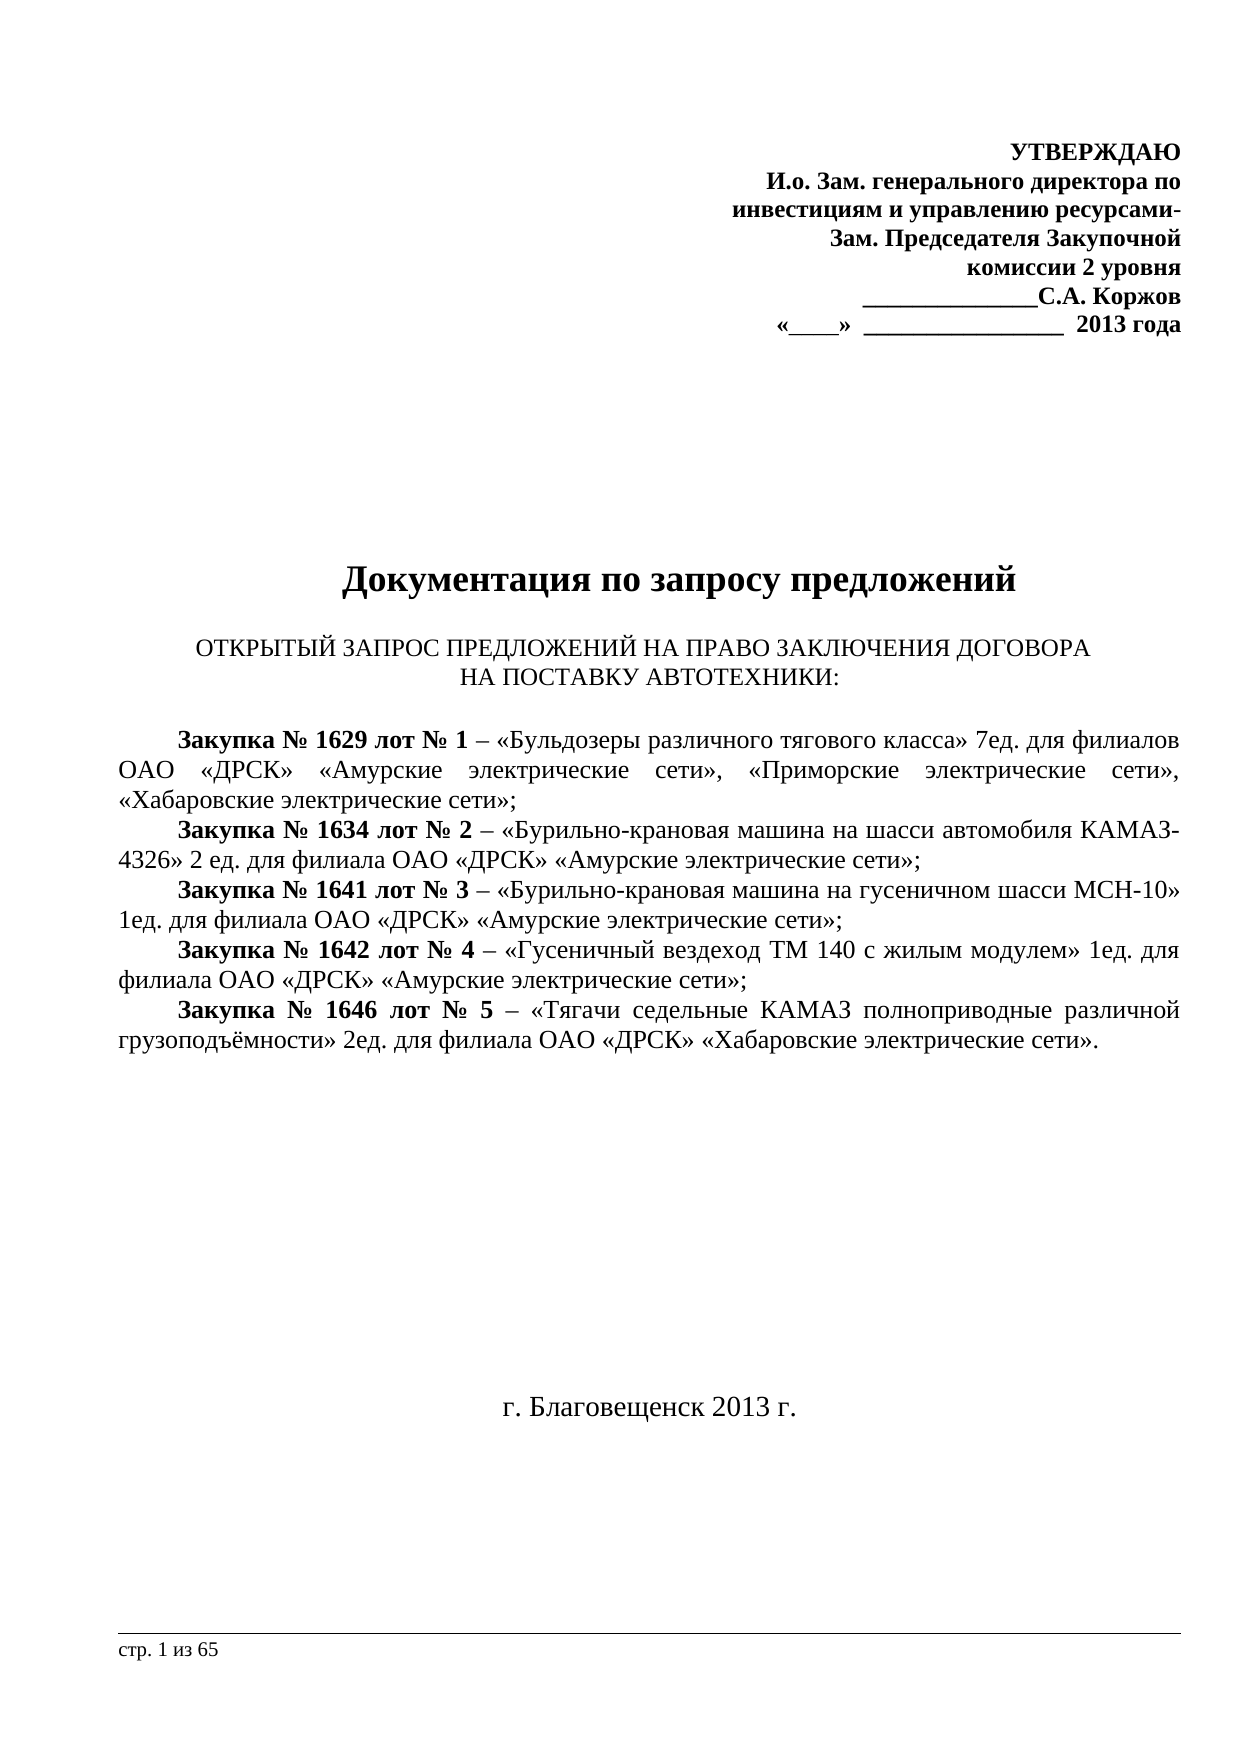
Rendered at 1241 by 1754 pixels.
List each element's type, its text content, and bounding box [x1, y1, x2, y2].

text г. Благовещенск 2013 г. [118, 1389, 1181, 1423]
text ______________С.А. Коржов [664, 281, 1181, 309]
text Закупка № 1641 лот № 3 – «Бурильно-крановая машина на гусеничном шасси МСН-10» 1ед. для филиала ОАО «ДРСК» «Амурские электрические сети»; [118, 874, 1181, 934]
text Документация по запросу предложений [118, 556, 1181, 633]
text ОТКРЫТЫЙ ЗАПРОС ПРЕДЛОЖЕНИЙ НА ПРАВО ЗАКЛЮЧЕНИЯ ДОГОВОРА НА ПОСТАВКУ АВТОТЕХНИКИ: [118, 633, 1181, 690]
text «____» ________________ 2013 года [664, 309, 1181, 338]
text Закупка № 1629 лот № 1 – «Бульдозеры различного тягового класса» 7ед. для филиалов ОАО «ДРСК» «Амурские электрические сети», «Приморские электрические сети», «Хабаровские электрические сети»; [118, 724, 1181, 814]
text И.о. Зам. генерального директора по инвестициям и управлению ресурсами- [478, 166, 1181, 223]
text Закупка № 1642 лот № 4 – «Гусеничный вездеход ТМ 140 с жилым модулем» 1ед. для филиала ОАО «ДРСК» «Амурские электрические сети»; [118, 934, 1181, 994]
text Закупка № 1646 лот № 5 – «Тягачи седельные КАМАЗ полноприводные различной грузоподъёмности» 2ед. для филиала ОАО «ДРСК» «Хабаровские электрические сети». [118, 994, 1181, 1054]
text Зам. Председателя Закупочной комиссии 2 уровня [478, 223, 1181, 281]
text УТВЕРЖДАЮ [474, 137, 1181, 166]
text Закупка № 1634 лот № 2 – «Бурильно-крановая машина на шасси автомобиля КАМАЗ-4326» 2 ед. для филиала ОАО «ДРСК» «Амурские электрические сети»; [118, 814, 1181, 874]
